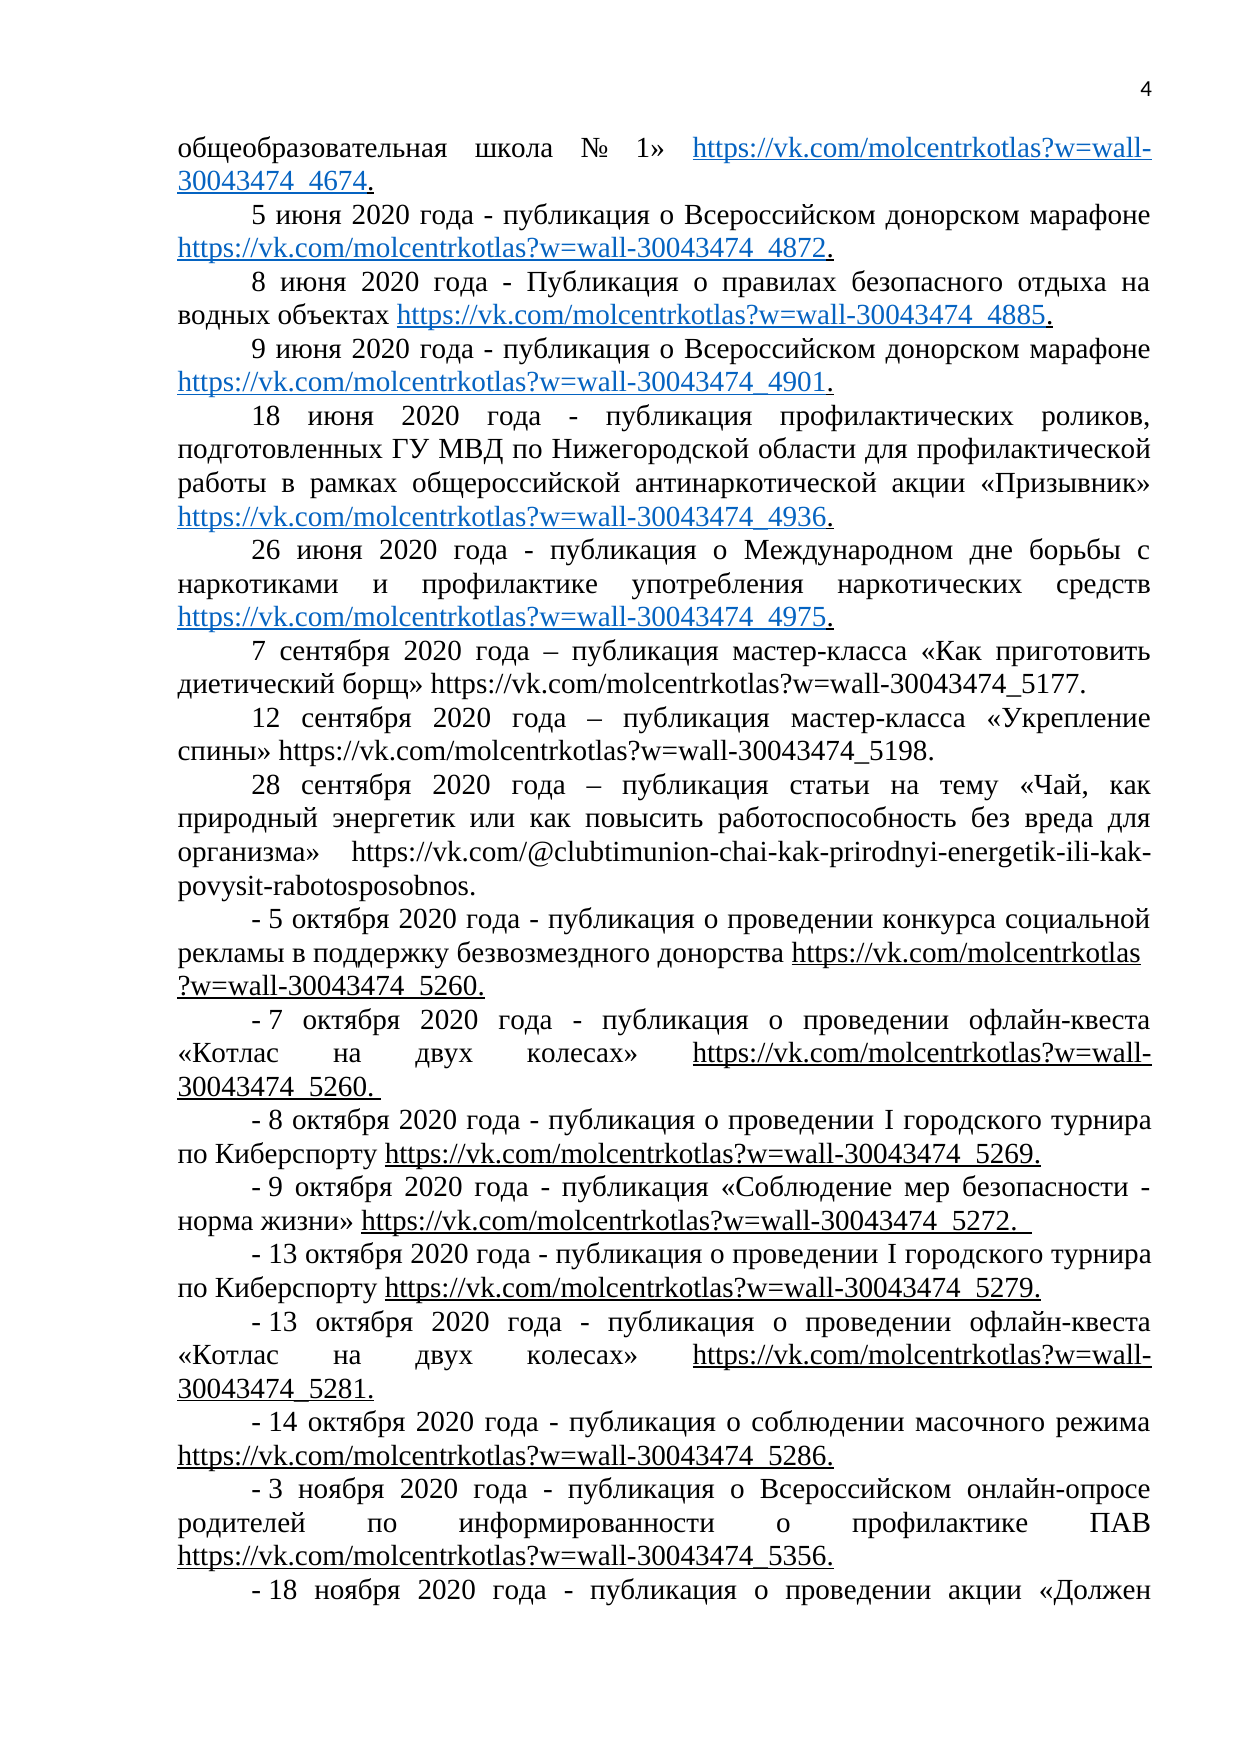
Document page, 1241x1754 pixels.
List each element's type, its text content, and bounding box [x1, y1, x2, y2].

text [177, 1572, 1152, 1606]
text 12 сентября 2020 года – публикация мастер-класса «Укрепление спины» https://vk.com/molcentrkotlas?w=wall-30043474_5198. [177, 700, 1152, 767]
text 9 июня 2020 года - публикация о Всероссийском донорском марафоне https://vk.com/molcentrkotlas?w=wall-30043474_4901. [177, 331, 1152, 398]
text - 13 октября 2020 года - публикация о проведении офлайн-квеста «Котлас на двух колесах» https://vk.com/molcentrkotlas?w=wall-30043474_5281. [177, 1304, 1152, 1404]
text - 14 октября 2020 года - публикация о соблюдении масочного режима https://vk.com/molcentrkotlas?w=wall-30043474_5286. [177, 1404, 1152, 1471]
text - 3 ноября 2020 года - публикация о Всероссийском онлайн-опросе родителей по информированности о профилактике ПАВ https://vk.com/molcentrkotlas?w=wall-30043474_5356. [177, 1471, 1152, 1572]
text 18 июня 2020 года - публикация профилактических роликов, подготовленных ГУ МВД по Нижегородской области для профилактической работы в рамках общероссийской антинаркотической акции «Призывник» https://vk.com/molcentrkotlas?w=wall-30043474_4936. [177, 398, 1152, 532]
text 8 июня 2020 года - Публикация о правилах безопасного отдыха на водных объектах https://vk.com/molcentrkotlas?w=wall-30043474_4885. [177, 264, 1152, 331]
text - 8 октября 2020 года - публикация о проведении I городского турнира по Киберспорту https://vk.com/molcentrkotlas?w=wall-30043474_5269. [177, 1102, 1152, 1169]
text 28 сентября 2020 года – публикация статьи на тему «Чай, как природный энергетик или как повысить работоспособность без вреда для организма» https://vk.com/@clubtimunion-chai-kak-prirodnyi-energetik-ili-kak-povysit-rabotosposobnos. [177, 767, 1152, 901]
text - 9 октября 2020 года - публикация «Соблюдение мер безопасности - норма жизни» https://vk.com/molcentrkotlas?w=wall-30043474_5272. [177, 1169, 1152, 1237]
text - 7 октября 2020 года - публикация о проведении офлайн-квеста «Котлас на двух колесах» https://vk.com/molcentrkotlas?w=wall-30043474_5260. [177, 1002, 1152, 1102]
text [177, 130, 1152, 197]
text - 13 октября 2020 года - публикация о проведении I городского турнира по Киберспорту https://vk.com/molcentrkotlas?w=wall-30043474_5279. [177, 1237, 1152, 1304]
text 5 июня 2020 года - публикация о Всероссийском донорском марафоне https://vk.com/molcentrkotlas?w=wall-30043474_4872. [177, 197, 1152, 264]
text 7 сентября 2020 года – публикация мастер-класса «Как приготовить диетический борщ» https://vk.com/molcentrkotlas?w=wall-30043474_5177. [177, 633, 1152, 700]
text 26 июня 2020 года - публикация о Международном дне борьбы с наркотиками и профилактике употребления наркотических средств https://vk.com/molcentrkotlas?w=wall-30043474_4975. [177, 532, 1152, 633]
text - 5 октября 2020 года - публикация о проведении конкурса социальной рекламы в поддержку безвозмездного донорства https://vk.com/molcentrkotlas?w=wall-30043474_5260. [177, 901, 1152, 1002]
